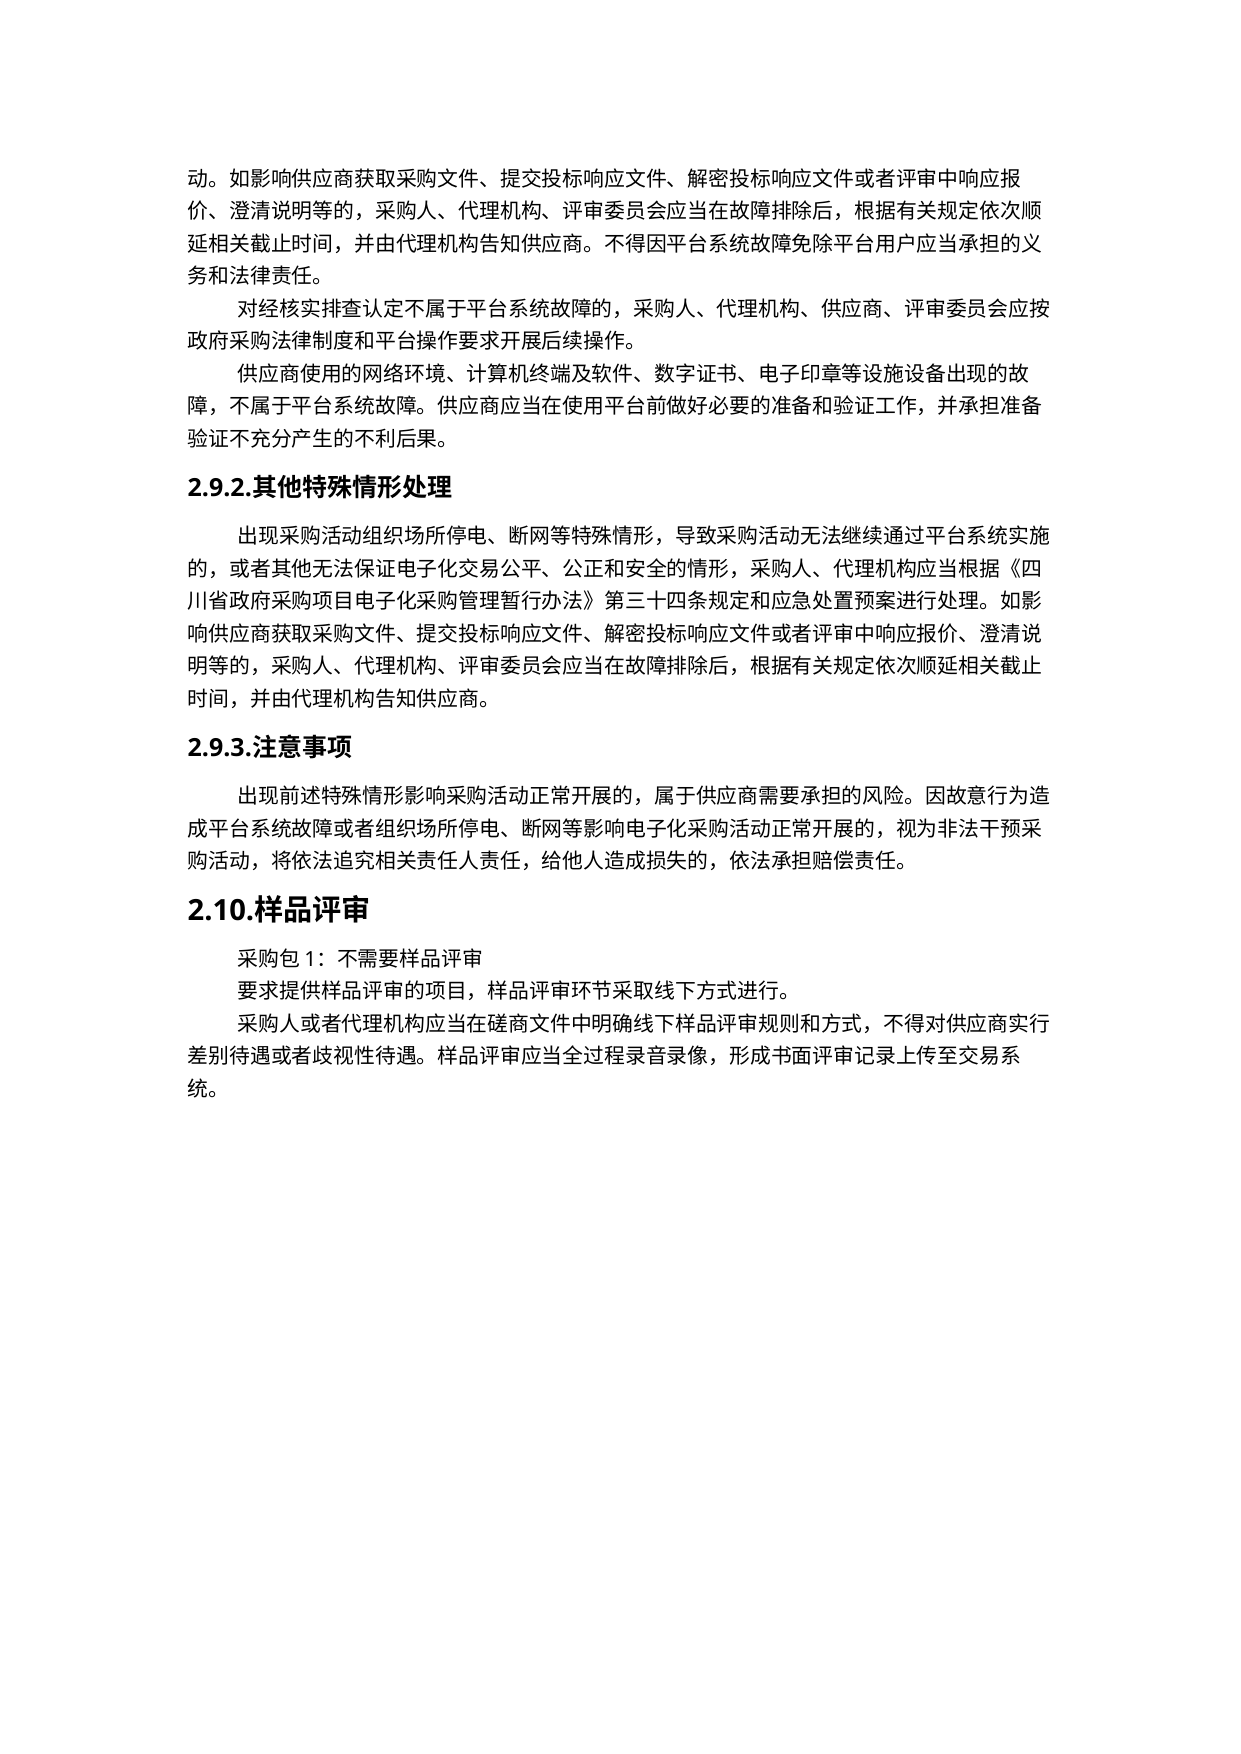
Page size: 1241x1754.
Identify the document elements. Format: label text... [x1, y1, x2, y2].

text 2.9.3.注意事项 [187, 714, 1053, 779]
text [187, 162, 1053, 292]
text 供应商使用的网络环境、计算机终端及软件、数字证书、电子印章等设施设备出现的故障，不属于平台系统故障。供应商应当在使用平台前做好必要的准备和验证工作，并承担准备验证不充分产生的不利后果。 [187, 357, 1053, 454]
text 要求提供样品评审的项目，样品评审环节采取线下方式进行。 [187, 974, 1053, 1007]
text 2.10.样品评审 [187, 877, 1053, 942]
text 采购包1：不需要样品评审 [187, 942, 1053, 974]
text 对经核实排查认定不属于平台系统故障的，采购人、代理机构、供应商、评审委员会应按政府采购法律制度和平台操作要求开展后续操作。 [187, 292, 1053, 357]
text 出现前述特殊情形影响采购活动正常开展的，属于供应商需要承担的风险。因故意行为造成平台系统故障或者组织场所停电、断网等影响电子化采购活动正常开展的，视为非法干预采购活动，将依法追究相关责任人责任，给他人造成损失的，依法承担赔偿责任。 [187, 779, 1053, 877]
text 采购人或者代理机构应当在磋商文件中明确线下样品评审规则和方式，不得对供应商实行差别待遇或者歧视性待遇。样品评审应当全过程录音录像，形成书面评审记录上传至交易系统。 [187, 1007, 1053, 1104]
text 2.9.2.其他特殊情形处理 [187, 454, 1053, 519]
text 出现采购活动组织场所停电、断网等特殊情形，导致采购活动无法继续通过平台系统实施的，或者其他无法保证电子化交易公平、公正和安全的情形，采购人、代理机构应当根据《四川省政府采购项目电子化采购管理暂行办法》第三十四条规定和应急处置预案进行处理。如影响供应商获取采购文件、提交投标响应文件、解密投标响应文件或者评审中响应报价、澄清说明等的，采购人、代理机构、评审委员会应当在故障排除后，根据有关规定依次顺延相关截止时间，并由代理机构告知供应商。 [187, 519, 1053, 714]
